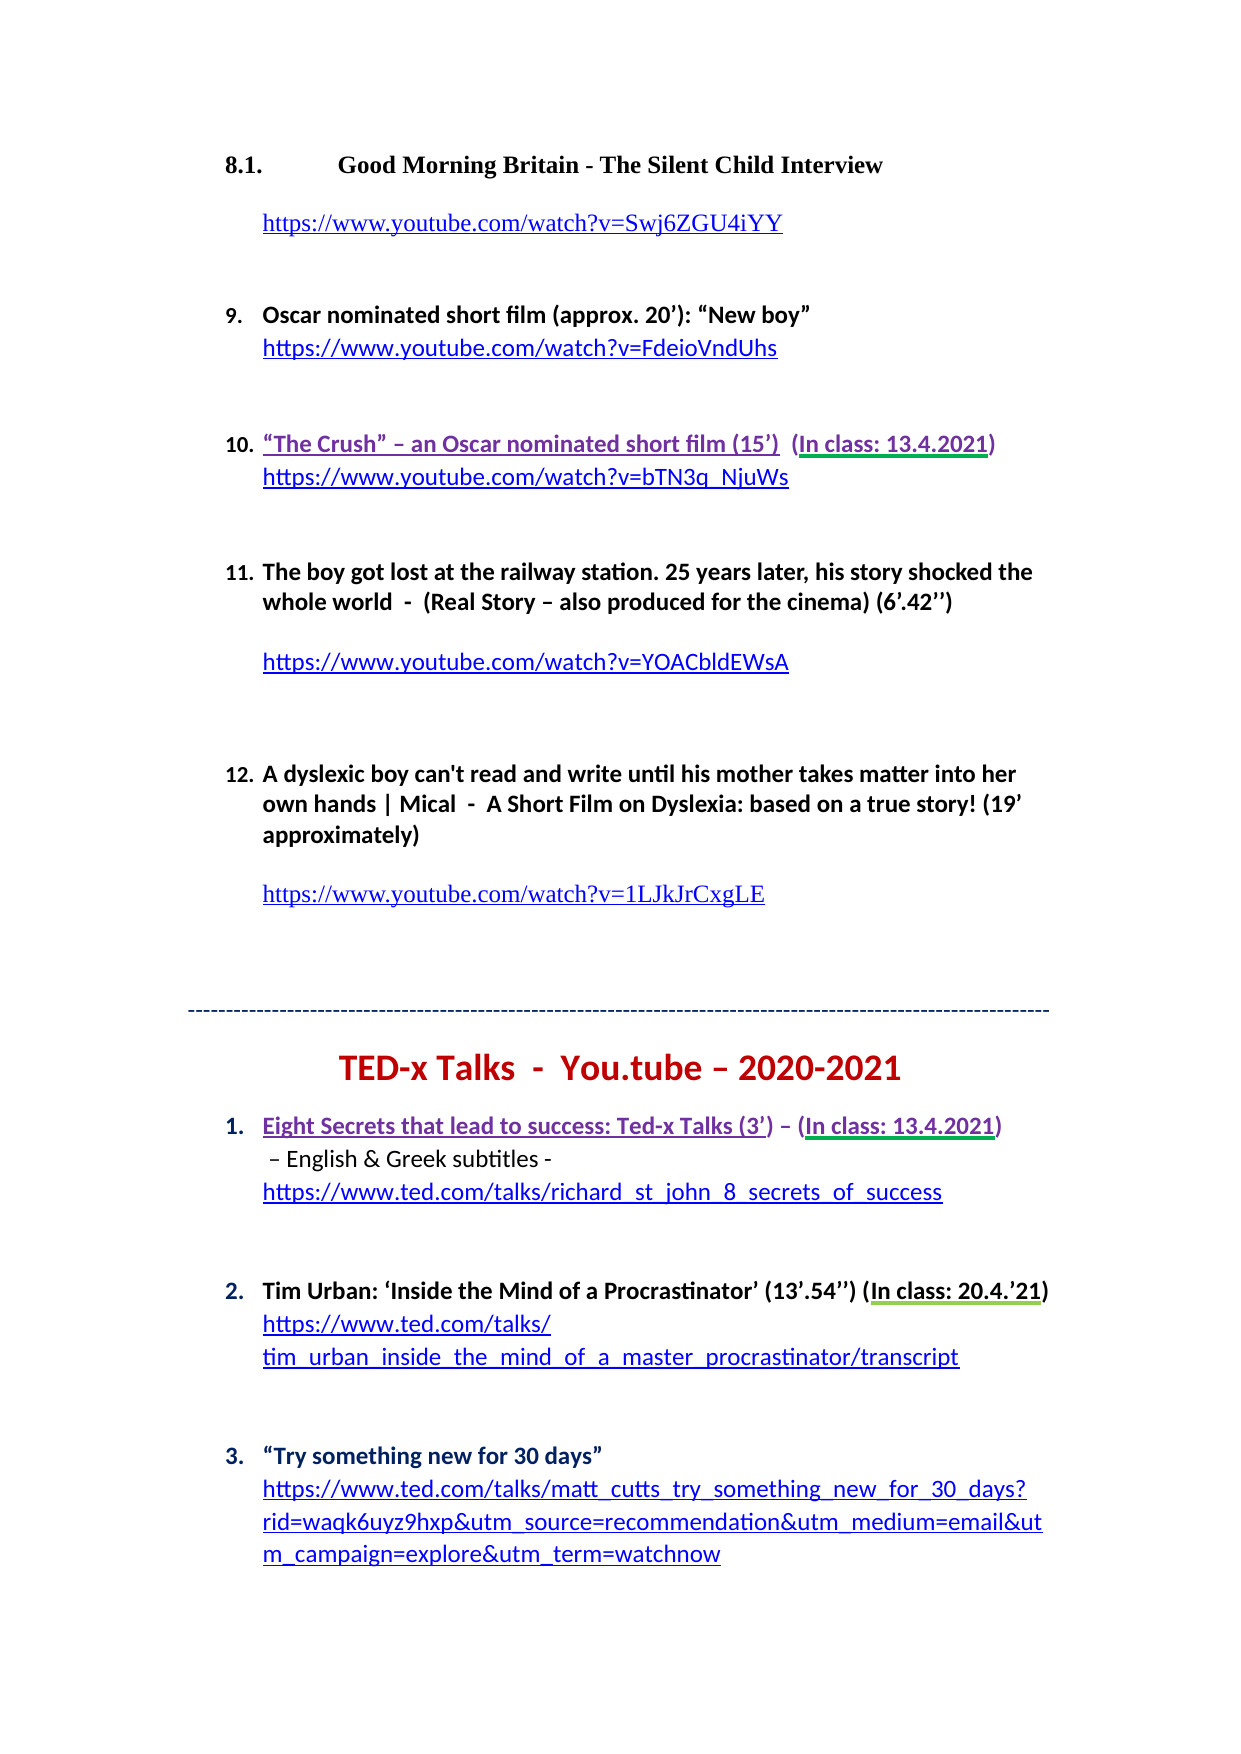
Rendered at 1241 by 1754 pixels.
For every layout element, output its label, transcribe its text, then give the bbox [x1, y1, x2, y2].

list Oscar nominated short film (approx. 20’): “New boy” [225, 299, 1053, 329]
list – English & Greek subtitles - [262, 1143, 1053, 1174]
list https://www.youtube.com/watch?v=bTN3q_NjuWs [262, 461, 1053, 492]
subtitle The boy got lost at the railway station. 25 years later, his story shocked the whole world - (Real Story – also produced for the cinema) (6’.42’’) [225, 556, 1053, 617]
subtitle A dyslexic boy can't read and write until his mother takes matter into her own hands | Mical - A Short Film on Dyslexia: based on a true story! (19’ approximately) [225, 758, 1053, 849]
subtitle Good Morning Britain - The Silent Child Interview [225, 150, 1053, 179]
text TED-x Talks - You.tube – 2020-2021 [187, 1044, 1053, 1090]
subtitle https://www.youtube.com/watch?v=1LJkJrCxgLE [225, 879, 1053, 907]
list Tim Urban: ‘Inside the Mind of a Procrastinator’ (13’.54’’) (In class: 20.4.’21) [225, 1275, 1053, 1306]
list https://www.ted.com/talks/richard_st_john_8_secrets_of_success [262, 1176, 1053, 1207]
list https://www.ted.com/talks/matt_cutts_try_something_new_for_30_days?rid=waqk6uyz9hxp&utm_source=recommendation&utm_medium=email&utm_campaign=explore&utm_term=watchnow [262, 1473, 1053, 1569]
text ----------------------------------------------------------------------------------------------------------------- [187, 994, 1053, 1025]
subtitle https://www.youtube.com/watch?v=Swj6ZGU4iYY [262, 208, 1053, 237]
list “Try something new for 30 days” [225, 1440, 1053, 1470]
list Eight Secrets that lead to success: Ted-x Talks (3’) – (In class: 13.4.2021) [225, 1110, 1053, 1141]
list “The Crush” – an Oscar nominated short film (15’) (In class: 13.4.2021) [225, 428, 1053, 459]
list https://www.youtube.com/watch?v=FdeioVndUhs [262, 332, 1053, 362]
list https://www.ted.com/talks/tim_urban_inside_the_mind_of_a_master_procrastinator/transcript [262, 1308, 1053, 1372]
text https://www.youtube.com/watch?v=YOACbldEWsA [225, 646, 1053, 677]
